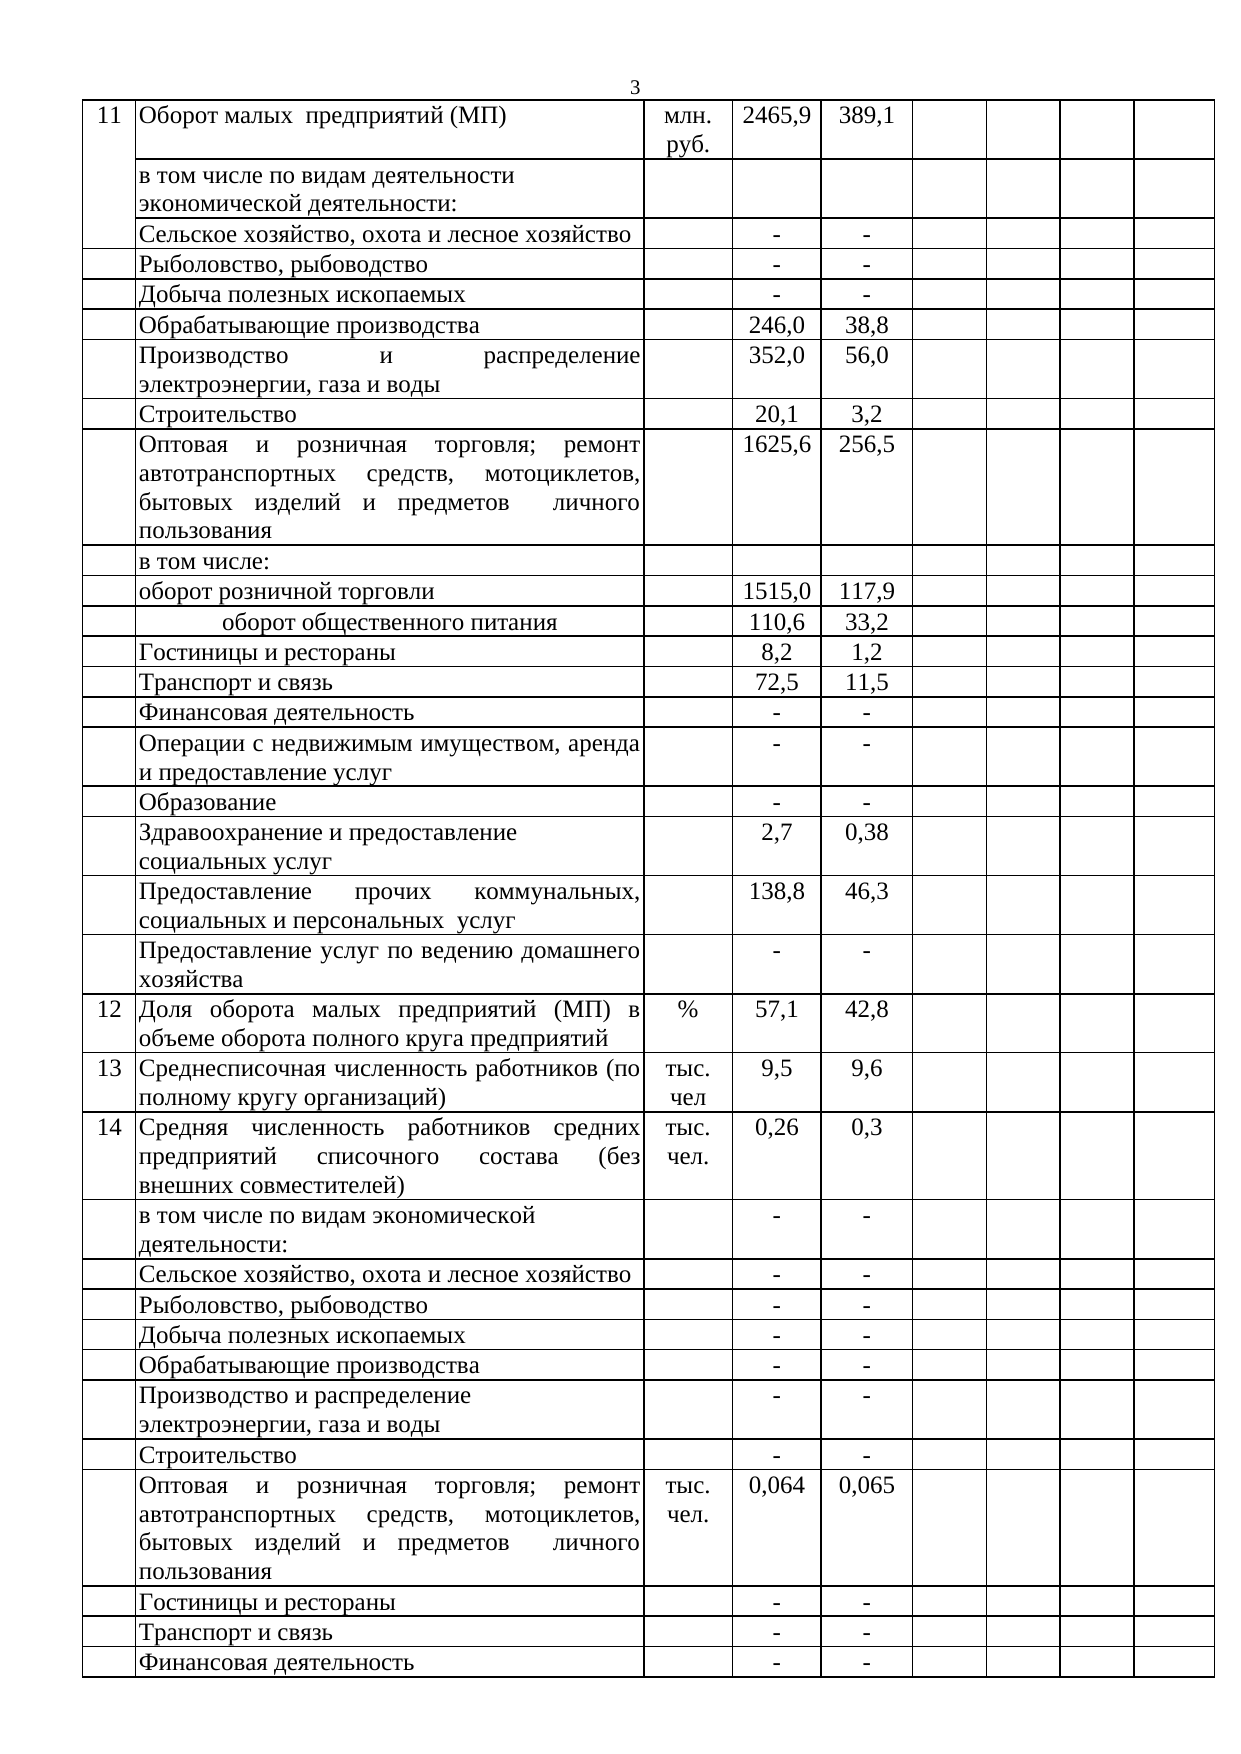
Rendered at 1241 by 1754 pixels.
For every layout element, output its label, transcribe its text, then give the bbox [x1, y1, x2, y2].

table_cell [645, 160, 732, 217]
table_cell [913, 340, 986, 397]
table_cell [83, 607, 135, 635]
table_cell - [733, 935, 820, 993]
table_cell [913, 1260, 986, 1288]
table_cell [987, 817, 1059, 875]
table_cell [1135, 1053, 1214, 1111]
table_cell 256,5 [822, 430, 912, 544]
table_cell [987, 249, 1059, 278]
table_cell [1061, 787, 1133, 816]
table_cell [913, 101, 986, 158]
table_cell [1135, 1260, 1214, 1288]
table_cell [645, 430, 732, 544]
table_cell [1135, 637, 1214, 666]
table_cell [1061, 430, 1133, 544]
table_cell [913, 1200, 986, 1258]
table_cell - [822, 1200, 912, 1258]
table_cell [913, 728, 986, 785]
table_cell [1061, 1200, 1133, 1258]
table_cell Обрабатывающие производства [136, 310, 643, 338]
table_cell - [822, 728, 912, 785]
table_cell - [822, 249, 912, 278]
table_cell 138,8 [733, 876, 820, 934]
table_cell - [733, 1587, 820, 1615]
table_cell [913, 637, 986, 666]
table_cell [913, 698, 986, 726]
table_cell [987, 430, 1059, 544]
table_cell [987, 1053, 1059, 1111]
table_cell [645, 1617, 732, 1646]
table_cell [987, 340, 1059, 397]
table_cell [1061, 637, 1133, 666]
table_cell 3,2 [822, 399, 912, 428]
table_cell [1061, 280, 1133, 308]
table_cell [645, 340, 732, 397]
table_cell 11 [83, 101, 135, 247]
table_cell [83, 399, 135, 428]
table_cell [987, 995, 1059, 1052]
table_cell - [822, 280, 912, 308]
table_cell [1135, 219, 1214, 247]
table_cell [913, 160, 986, 217]
table_cell Рыболовство, рыбоводство [136, 249, 643, 278]
table_cell Образование [136, 787, 643, 816]
table_cell [1135, 310, 1214, 338]
table_cell - [733, 1200, 820, 1258]
table_cell [1061, 1260, 1133, 1288]
table_cell 1515,0 [733, 576, 820, 605]
table_cell [913, 1350, 986, 1379]
table_cell - [822, 698, 912, 726]
table_cell [913, 1290, 986, 1318]
table_cell - [733, 698, 820, 726]
table_cell 0,064 [733, 1470, 820, 1585]
table_cell [83, 1647, 135, 1676]
table_cell - [822, 935, 912, 993]
table_cell 42,8 [822, 995, 912, 1052]
table_cell [913, 1587, 986, 1615]
table_cell 1625,6 [733, 430, 820, 544]
table_cell [987, 160, 1059, 217]
table_cell [645, 876, 732, 934]
table_cell [1135, 1381, 1214, 1438]
table_cell [1061, 1290, 1133, 1318]
table_cell [987, 1381, 1059, 1438]
table_cell [1135, 160, 1214, 217]
table_cell [645, 817, 732, 875]
table_cell [822, 160, 912, 217]
table_cell Строительство [136, 399, 643, 428]
table_cell 14 [83, 1113, 135, 1199]
table_cell [822, 546, 912, 575]
table_cell [987, 1113, 1059, 1199]
table_cell [1061, 1053, 1133, 1111]
table_cell [913, 1113, 986, 1199]
table_cell [1135, 1587, 1214, 1615]
table_cell [1061, 1113, 1133, 1199]
table_cell [913, 1440, 986, 1468]
table_cell Гостиницы и рестораны [136, 1587, 643, 1615]
table_cell [1135, 817, 1214, 875]
table_cell тыс. чел. [645, 1113, 732, 1199]
table_cell 38,8 [822, 310, 912, 338]
table_cell [913, 1320, 986, 1349]
table_cell [913, 1381, 986, 1438]
table_cell [913, 399, 986, 428]
table_cell оборот розничной торговли [136, 576, 643, 605]
table_cell 46,3 [822, 876, 912, 934]
table_cell [1061, 1587, 1133, 1615]
table_cell - [733, 219, 820, 247]
table_cell 352,0 [733, 340, 820, 397]
table_cell 246,0 [733, 310, 820, 338]
table_cell [645, 1200, 732, 1258]
table_cell в том числе по видам экономической деятельности: [136, 1200, 643, 1258]
table_cell [83, 1587, 135, 1615]
table_cell [1061, 576, 1133, 605]
table_cell [913, 817, 986, 875]
table_cell [645, 1350, 732, 1379]
table_cell - [733, 1381, 820, 1438]
table_cell [1061, 219, 1133, 247]
table_cell [1061, 607, 1133, 635]
table_cell [913, 546, 986, 575]
table_cell - [822, 1647, 912, 1676]
table_cell - [733, 1350, 820, 1379]
table_cell [645, 280, 732, 308]
table_cell Добыча полезных ископаемых [136, 1320, 643, 1349]
table_cell [987, 1350, 1059, 1379]
table_cell - [822, 1260, 912, 1288]
table_cell 33,2 [822, 607, 912, 635]
table_cell Доля оборота малых предприятий (МП) в объеме оборота полного круга предприятий [136, 995, 643, 1052]
table_cell [1135, 995, 1214, 1052]
table_cell 0,065 [822, 1470, 912, 1585]
table_cell 117,9 [822, 576, 912, 605]
table_cell [83, 637, 135, 666]
table_cell [913, 876, 986, 934]
table_cell [645, 1320, 732, 1349]
table_cell [987, 310, 1059, 338]
table_cell Транспорт и связь [136, 1617, 643, 1646]
table_cell [83, 546, 135, 575]
table_cell [1135, 1113, 1214, 1199]
table_cell Предоставление прочих коммунальных, социальных и персональных услуг [136, 876, 643, 934]
table_cell 12 [83, 995, 135, 1052]
table_cell [1135, 576, 1214, 605]
table_cell [1061, 310, 1133, 338]
table_cell [645, 1381, 732, 1438]
table_cell [913, 576, 986, 605]
table_cell [1061, 667, 1133, 696]
table_cell [913, 935, 986, 993]
table_cell [83, 310, 135, 338]
table_cell - [733, 1647, 820, 1676]
table_cell [913, 995, 986, 1052]
table_cell [987, 399, 1059, 428]
table_cell Сельское хозяйство, охота и лесное хозяйство [136, 219, 643, 247]
table_cell - [822, 1290, 912, 1318]
table_cell млн. руб. [645, 101, 732, 158]
table_cell [1061, 876, 1133, 934]
table_cell [913, 249, 986, 278]
table_cell [1061, 728, 1133, 785]
table_cell - [733, 1290, 820, 1318]
table_cell - [733, 1320, 820, 1349]
table_cell в том числе по видам деятельности экономической деятельности: [136, 160, 643, 217]
table_cell 2465,9 [733, 101, 820, 158]
table_cell - [733, 280, 820, 308]
table_cell [987, 1260, 1059, 1288]
table_cell [913, 1470, 986, 1585]
table_cell [645, 249, 732, 278]
table_cell [913, 667, 986, 696]
table_cell [1135, 698, 1214, 726]
table_cell [913, 310, 986, 338]
table_cell [83, 430, 135, 544]
table_cell [733, 546, 820, 575]
table_cell - [822, 1381, 912, 1438]
table_cell [1135, 399, 1214, 428]
table_cell [913, 219, 986, 247]
table_cell [83, 1440, 135, 1468]
table_cell 13 [83, 1053, 135, 1111]
table_cell Предоставление услуг по ведению домашнего хозяйства [136, 935, 643, 993]
table_cell - [822, 1587, 912, 1615]
table_cell [1135, 430, 1214, 544]
table_cell 0,26 [733, 1113, 820, 1199]
table_cell [1135, 101, 1214, 158]
table_cell [913, 1617, 986, 1646]
table_cell [987, 219, 1059, 247]
table_cell 389,1 [822, 101, 912, 158]
table_cell [83, 1470, 135, 1585]
table_cell 72,5 [733, 667, 820, 696]
table_cell [913, 1647, 986, 1676]
table_cell [645, 1440, 732, 1468]
table_cell - [822, 219, 912, 247]
table_cell [83, 1381, 135, 1438]
table_cell [645, 1290, 732, 1318]
table_cell [1061, 1350, 1133, 1379]
table_cell [1061, 249, 1133, 278]
table_cell - [733, 787, 820, 816]
table_cell [1135, 787, 1214, 816]
table_cell - [822, 1617, 912, 1646]
table_cell [987, 1470, 1059, 1585]
table_cell 56,0 [822, 340, 912, 397]
table_cell [987, 935, 1059, 993]
table_cell [987, 1200, 1059, 1258]
table_cell [987, 667, 1059, 696]
table_cell [1061, 995, 1133, 1052]
table_cell Рыболовство, рыбоводство [136, 1290, 643, 1318]
table_cell 2,7 [733, 817, 820, 875]
table_cell [987, 698, 1059, 726]
table_cell [83, 1350, 135, 1379]
table_cell [645, 1647, 732, 1676]
table_cell [83, 340, 135, 397]
table_cell [83, 1260, 135, 1288]
table_cell [645, 935, 732, 993]
table_cell Строительство [136, 1440, 643, 1468]
table_cell - [822, 1440, 912, 1468]
table_cell [1061, 817, 1133, 875]
table_cell [913, 1053, 986, 1111]
table_cell [645, 399, 732, 428]
table_cell [1135, 1440, 1214, 1468]
table_cell [83, 935, 135, 993]
table_cell 9,5 [733, 1053, 820, 1111]
table_cell 110,6 [733, 607, 820, 635]
table_cell [1061, 101, 1133, 158]
table_cell [645, 1260, 732, 1288]
table_cell Оптовая и розничная торговля; ремонт автотранспортных средств, мотоциклетов, бытовых изделий и предметов личного пользования [136, 1470, 643, 1585]
table_cell [83, 876, 135, 934]
table_cell [645, 698, 732, 726]
table_cell тыс. чел [645, 1053, 732, 1111]
table_cell [1135, 1290, 1214, 1318]
table_cell [83, 280, 135, 308]
table_cell [83, 576, 135, 605]
table_cell [987, 576, 1059, 605]
table_cell Средняя численность работников средних предприятий списочного состава (без внешних совместителей) [136, 1113, 643, 1199]
table_cell [1135, 1470, 1214, 1585]
table_cell [645, 787, 732, 816]
table_cell тыс. чел. [645, 1470, 732, 1585]
table_cell 0,3 [822, 1113, 912, 1199]
table_cell - [822, 1350, 912, 1379]
table_cell - [822, 1320, 912, 1349]
table_cell [83, 1200, 135, 1258]
table_cell [83, 1617, 135, 1646]
table_cell [1135, 607, 1214, 635]
table_cell [83, 787, 135, 816]
table_cell [987, 1320, 1059, 1349]
table_cell [1061, 1381, 1133, 1438]
table_cell [1061, 1470, 1133, 1585]
table_cell [1061, 1320, 1133, 1349]
table_cell [987, 637, 1059, 666]
table_cell Добыча полезных ископаемых [136, 280, 643, 308]
table_cell [645, 1587, 732, 1615]
table_cell [987, 1617, 1059, 1646]
table_cell [913, 607, 986, 635]
table_cell [1061, 1440, 1133, 1468]
table_cell [987, 1647, 1059, 1676]
table_cell [645, 637, 732, 666]
table_cell [913, 430, 986, 544]
table_cell [987, 1290, 1059, 1318]
table_cell - [733, 1617, 820, 1646]
table_cell [987, 546, 1059, 575]
table_cell [645, 310, 732, 338]
table_cell Финансовая деятельность [136, 1647, 643, 1676]
table_cell 8,2 [733, 637, 820, 666]
table_cell 1,2 [822, 637, 912, 666]
table_cell [83, 667, 135, 696]
table_cell оборот общественного питания [136, 607, 643, 635]
table_cell 11,5 [822, 667, 912, 696]
table_cell [1135, 1350, 1214, 1379]
table_cell 0,38 [822, 817, 912, 875]
table_cell [1061, 546, 1133, 575]
table_cell [83, 1320, 135, 1349]
table_cell 57,1 [733, 995, 820, 1052]
table_cell [1061, 399, 1133, 428]
table_cell - [733, 249, 820, 278]
table_cell [645, 576, 732, 605]
table_cell [645, 219, 732, 247]
table_cell [83, 728, 135, 785]
table_cell [987, 787, 1059, 816]
table_cell [83, 249, 135, 278]
table_cell [645, 728, 732, 785]
table_cell - [822, 787, 912, 816]
table_cell [1061, 340, 1133, 397]
table_cell Транспорт и связь [136, 667, 643, 696]
table_cell [913, 280, 986, 308]
table_cell - [733, 728, 820, 785]
table_cell [1135, 728, 1214, 785]
table_cell [1135, 876, 1214, 934]
table_cell [1135, 667, 1214, 696]
table_cell [1135, 1647, 1214, 1676]
table_cell [1061, 160, 1133, 217]
table_cell [1061, 1617, 1133, 1646]
table_cell [987, 280, 1059, 308]
table_cell [1135, 249, 1214, 278]
table_cell Финансовая деятельность [136, 698, 643, 726]
table_cell [1061, 935, 1133, 993]
table_cell % [645, 995, 732, 1052]
table_cell [83, 1290, 135, 1318]
table_cell Производство и распределение электроэнергии, газа и воды [136, 1381, 643, 1438]
table_cell Оптовая и розничная торговля; ремонт автотранспортных средств, мотоциклетов, бытовых изделий и предметов личного пользования [136, 430, 643, 544]
table_cell Производство и распределение электроэнергии, газа и воды [136, 340, 643, 397]
table_cell [733, 160, 820, 217]
table_cell Гостиницы и рестораны [136, 637, 643, 666]
table_cell Обрабатывающие производства [136, 1350, 643, 1379]
table_cell [1135, 1200, 1214, 1258]
table_cell [1135, 340, 1214, 397]
table_cell [645, 546, 732, 575]
table_cell [987, 1587, 1059, 1615]
table_cell [1135, 1617, 1214, 1646]
table_cell [987, 728, 1059, 785]
table_cell Среднесписочная численность работников (по полному кругу организаций) [136, 1053, 643, 1111]
table_cell Операции с недвижимым имуществом, аренда и предоставление услуг [136, 728, 643, 785]
table_cell в том числе: [136, 546, 643, 575]
table_cell Оборот малых предприятий (МП) [136, 101, 643, 158]
table_cell [1061, 698, 1133, 726]
table_cell [987, 607, 1059, 635]
table_cell [913, 787, 986, 816]
table_cell - [733, 1440, 820, 1468]
table_cell 9,6 [822, 1053, 912, 1111]
table_cell [987, 101, 1059, 158]
table_cell [83, 817, 135, 875]
table_cell 20,1 [733, 399, 820, 428]
table_cell - [733, 1260, 820, 1288]
table_cell Здравоохранение и предоставление социальных услуг [136, 817, 643, 875]
table_cell [1061, 1647, 1133, 1676]
table_cell [1135, 280, 1214, 308]
table_cell [645, 607, 732, 635]
table_cell [987, 1440, 1059, 1468]
table_cell Сельское хозяйство, охота и лесное хозяйство [136, 1260, 643, 1288]
table_cell [987, 876, 1059, 934]
table_cell [1135, 1320, 1214, 1349]
table_cell [1135, 546, 1214, 575]
table_cell [83, 698, 135, 726]
table_cell [645, 667, 732, 696]
table_cell [1135, 935, 1214, 993]
